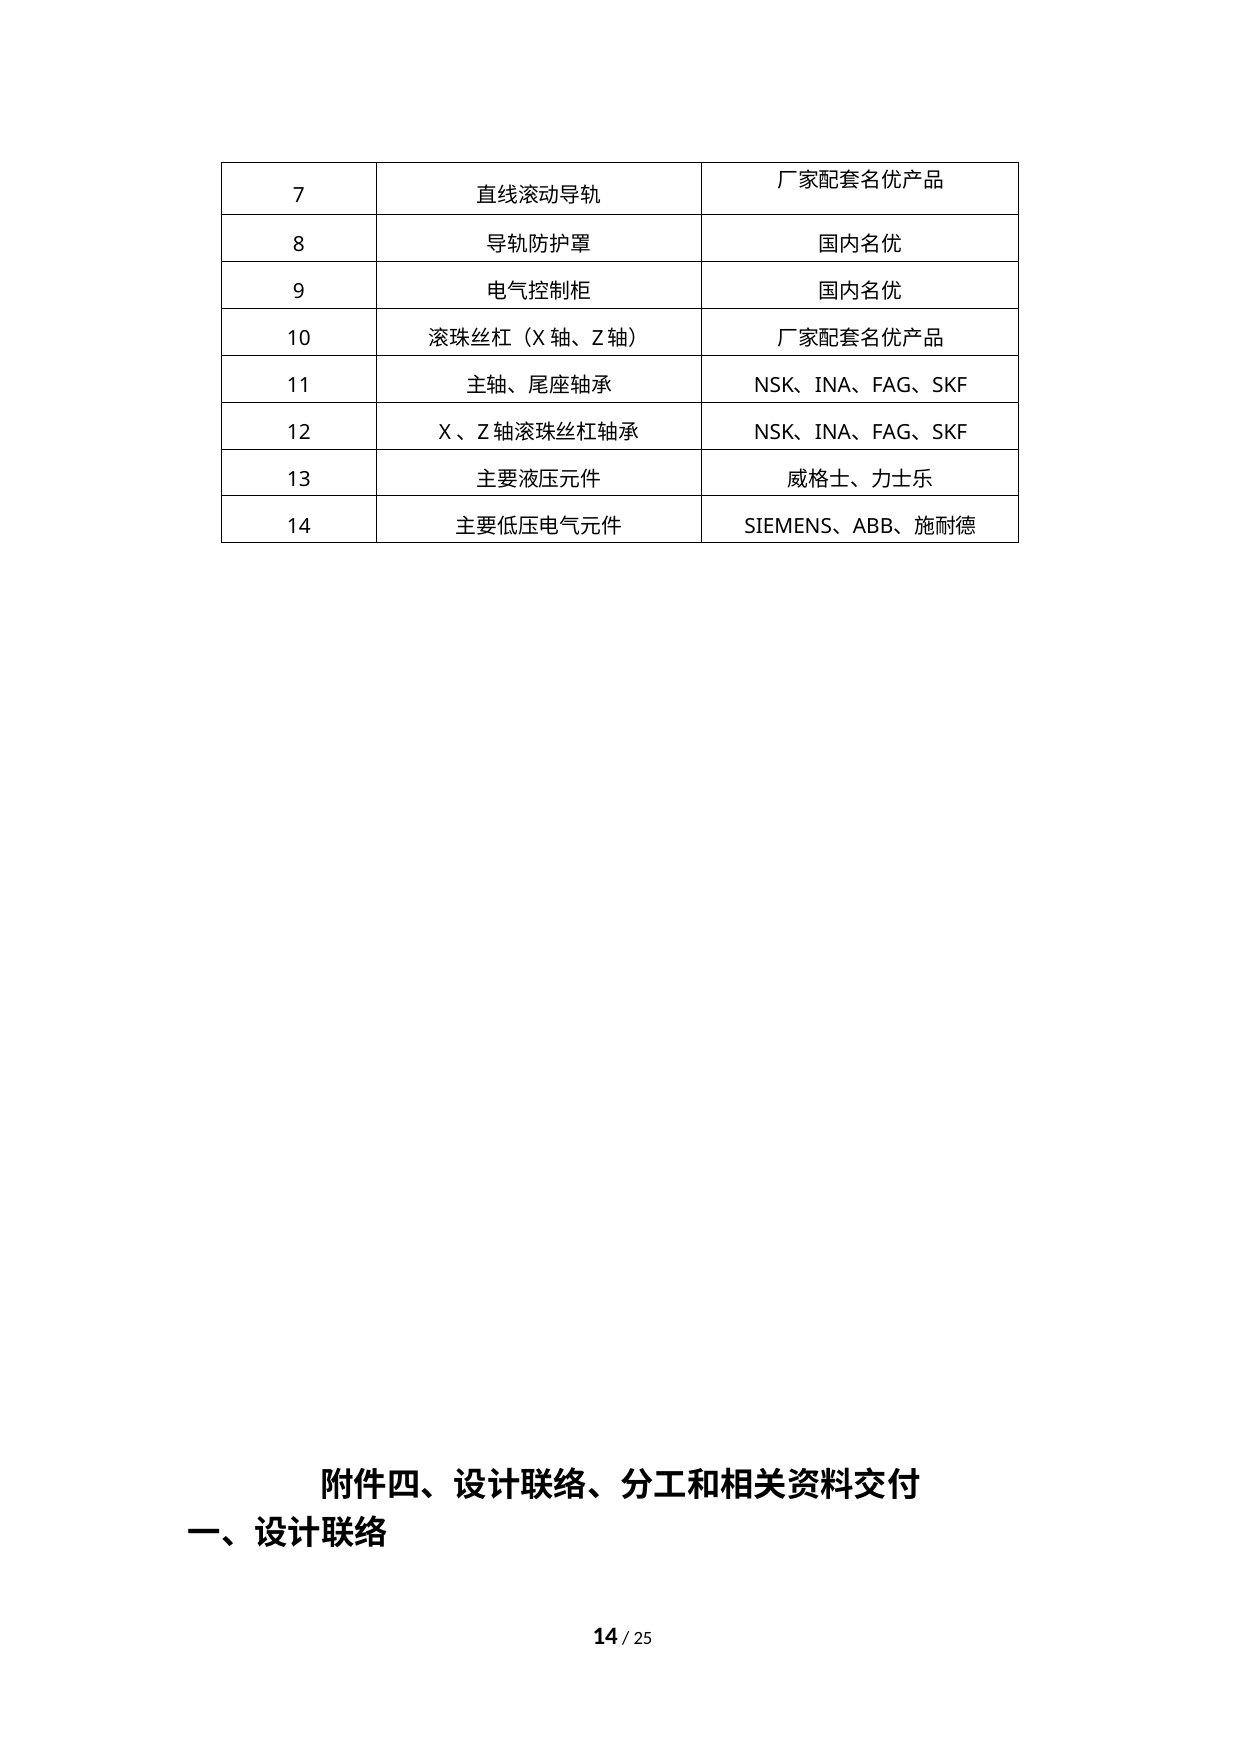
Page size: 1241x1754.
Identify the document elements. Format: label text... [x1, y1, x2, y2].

table_cell 13 [222, 450, 376, 495]
table_cell SIEMENS、ABB、施耐德 [702, 496, 1018, 542]
table_cell 厂家配套名优产品 [702, 309, 1018, 355]
table_cell 12 [222, 403, 376, 448]
text 一、设计联络 [187, 1506, 1053, 1554]
table_cell 威格士、力士乐 [702, 450, 1018, 495]
table_cell NSK、INA、FAG、SKF [702, 356, 1018, 402]
table_cell 电气控制柜 [377, 262, 701, 308]
table_cell 8 [222, 215, 376, 261]
table_cell X 、Z轴滚珠丝杠轴承 [377, 403, 701, 448]
table_cell 厂家配套名优产品 [702, 163, 1018, 214]
table_cell 10 [222, 309, 376, 355]
table_cell 国内名优 [702, 215, 1018, 261]
table_cell 直线滚动导轨 [377, 163, 701, 214]
table_cell NSK、INA、FAG、SKF [702, 403, 1018, 448]
table_cell 导轨防护罩 [377, 215, 701, 261]
table_cell 国内名优 [702, 262, 1018, 308]
table_cell 滚珠丝杠（X 轴、Z轴） [377, 309, 701, 355]
table_cell 11 [222, 356, 376, 402]
text 附件四、设计联络、分工和相关资料交付 [187, 1460, 1053, 1506]
table_cell 主轴、尾座轴承 [377, 356, 701, 402]
table_cell 7 [222, 163, 376, 214]
table_cell 主要低压电气元件 [377, 496, 701, 542]
table_cell 9 [222, 262, 376, 308]
table_cell 主要液压元件 [377, 450, 701, 495]
table_cell 14 [222, 496, 376, 542]
